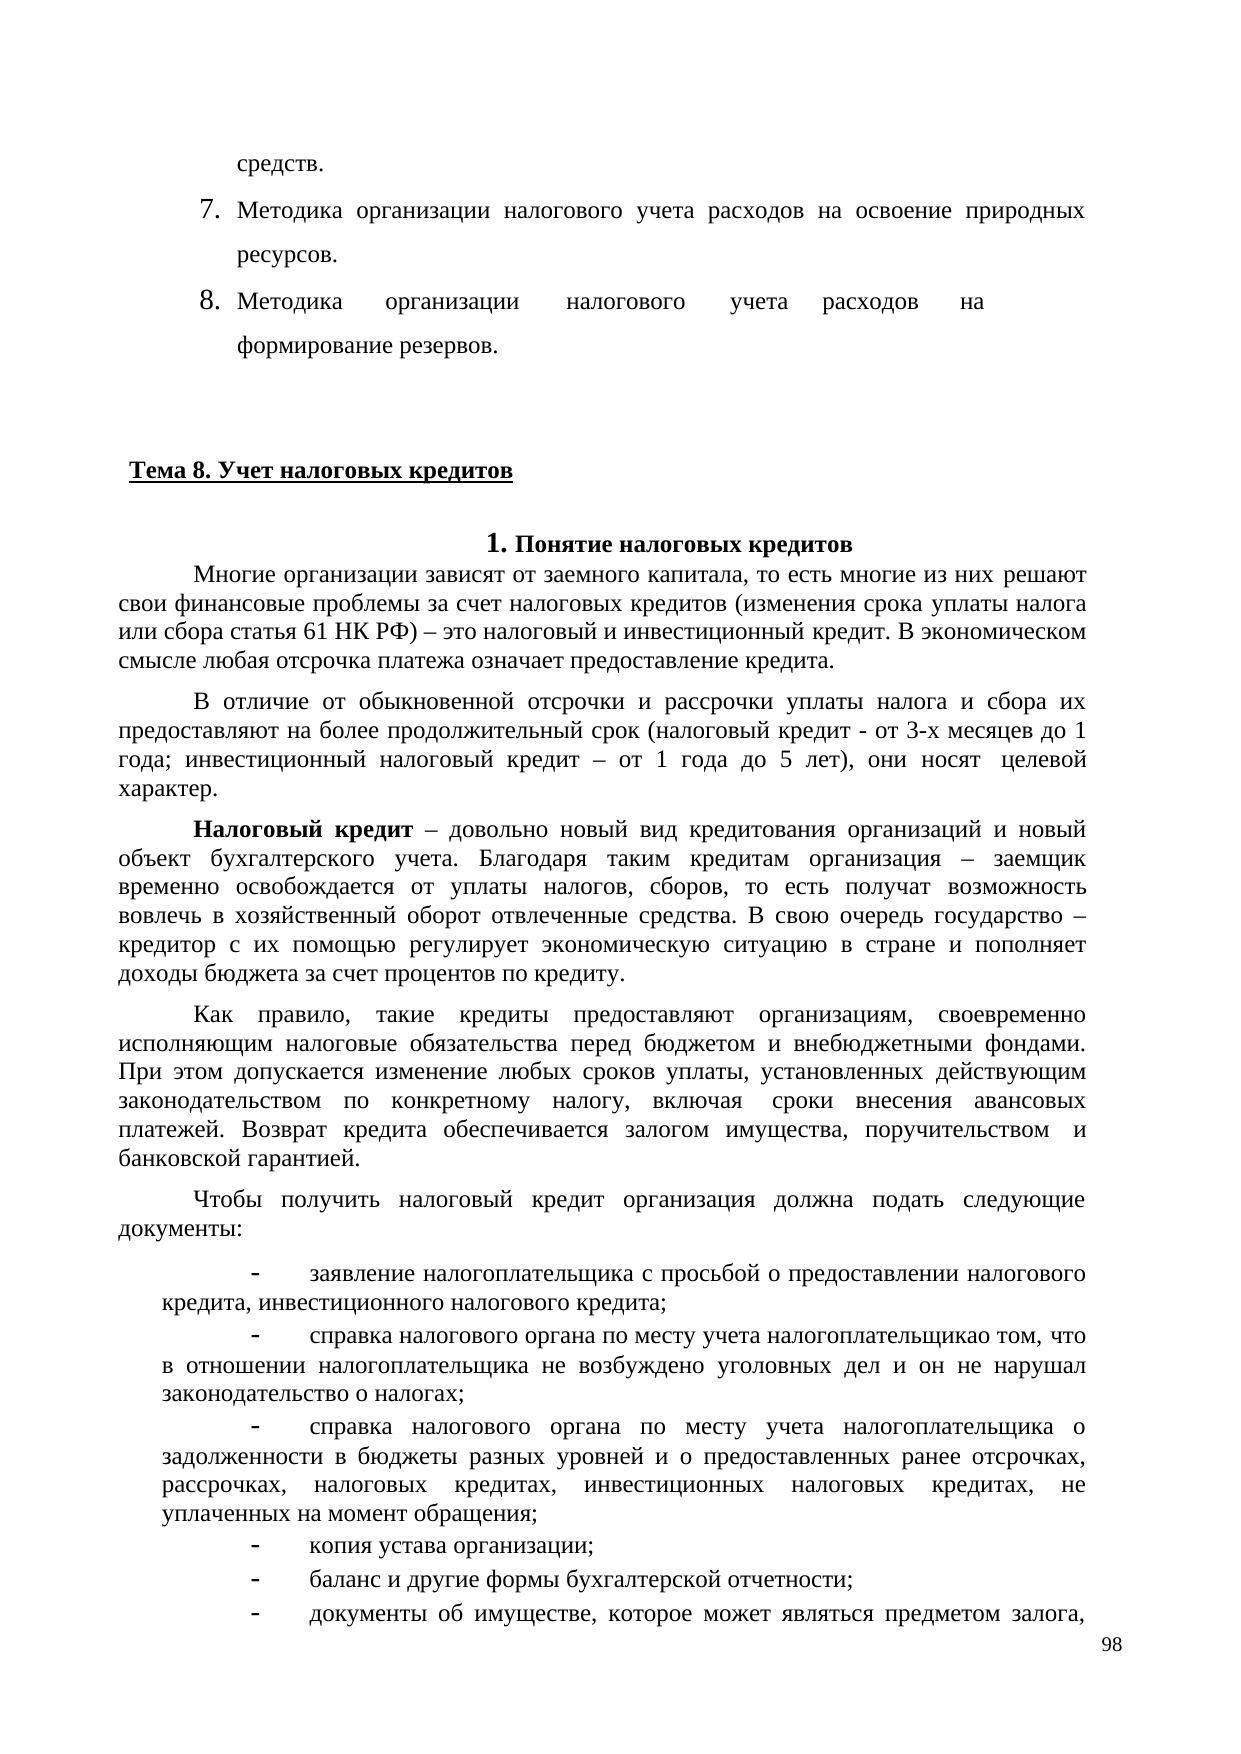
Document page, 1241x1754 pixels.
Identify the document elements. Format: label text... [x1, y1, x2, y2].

list справка налогового органа по месту учета налогоплательщикао том, что в отношении налогоплательщика не возбуждено уголовных дел и он не нарушал законодательство о налогах; [162, 1316, 1086, 1407]
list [199, 148, 1085, 176]
list Методика организации налогового учета расходов на освоение природных ресурсов. [199, 191, 1086, 268]
list Методика организации налогового учета расходов на формирование резервов. [199, 282, 1086, 359]
list заявление налогоплательщика с просьбой о предоставлении налогового кредита, инвестиционного налогового кредита; [162, 1254, 1086, 1316]
text Как правило, такие кредиты предоставляют организациям, своевременно исполняющим налоговые обязательства перед бюджетом и внебюджетными фондами. При этом допускается изменение любых сроков уплаты, установленных действующим законодательством по конкретному налогу, включая сроки внесения авансовых платежей. Возврат кредита обеспечивается залогом имущества, поручительством и банковской гарантией. [118, 999, 1086, 1171]
list копия устава организации; [250, 1527, 1122, 1561]
text Чтобы получить налоговый кредит организация должна подать следующие документы: [118, 1184, 1086, 1241]
list Понятие налоговых кредитов [486, 526, 1122, 559]
list баланс и другие формы бухгалтерской отчетности; [250, 1561, 1122, 1594]
subtitle Тема 8. Учет налоговых кредитов [129, 456, 1119, 484]
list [162, 1594, 1086, 1628]
text Налоговый кредит – довольно новый вид кредитования организаций и новый объект бухгалтерского учета. Благодаря таким кредитам организация – заемщик временно освобождается от уплаты налогов, сборов, то есть получат возможность вовлечь в хозяйственный оборот отвлеченные средства. В свою очередь государство – кредитор с их помощью регулирует экономическую ситуацию в стране и пополняет доходы бюджета за счет процентов по кредиту. [118, 814, 1087, 986]
list справка налогового органа по месту учета налогоплательщика о задолженности в бюджеты разных уровней и о предоставленных ранее отсрочках, рассрочках, налоговых кредитах, инвестиционных налоговых кредитах, не уплаченных на момент обращения; [162, 1407, 1086, 1527]
text В отличие от обыкновенной отсрочки и рассрочки уплаты налога и сбора их предоставляют на более продолжительный срок (налоговый кредит - от 3-х месяцев до 1 года; инвестиционный налоговый кредит – от 1 года до 5 лет), они носят целевой характер. [118, 686, 1087, 801]
text Многие организации зависят от заемного капитала, то есть многие из них решают свои финансовые проблемы за счет налоговых кредитов (изменения срока уплаты налога или сбора статья 61 НК РФ) – это налоговый и инвестиционный кредит. В экономическом смысле любая отсрочка платежа означает предоставление кредита. [118, 559, 1087, 674]
